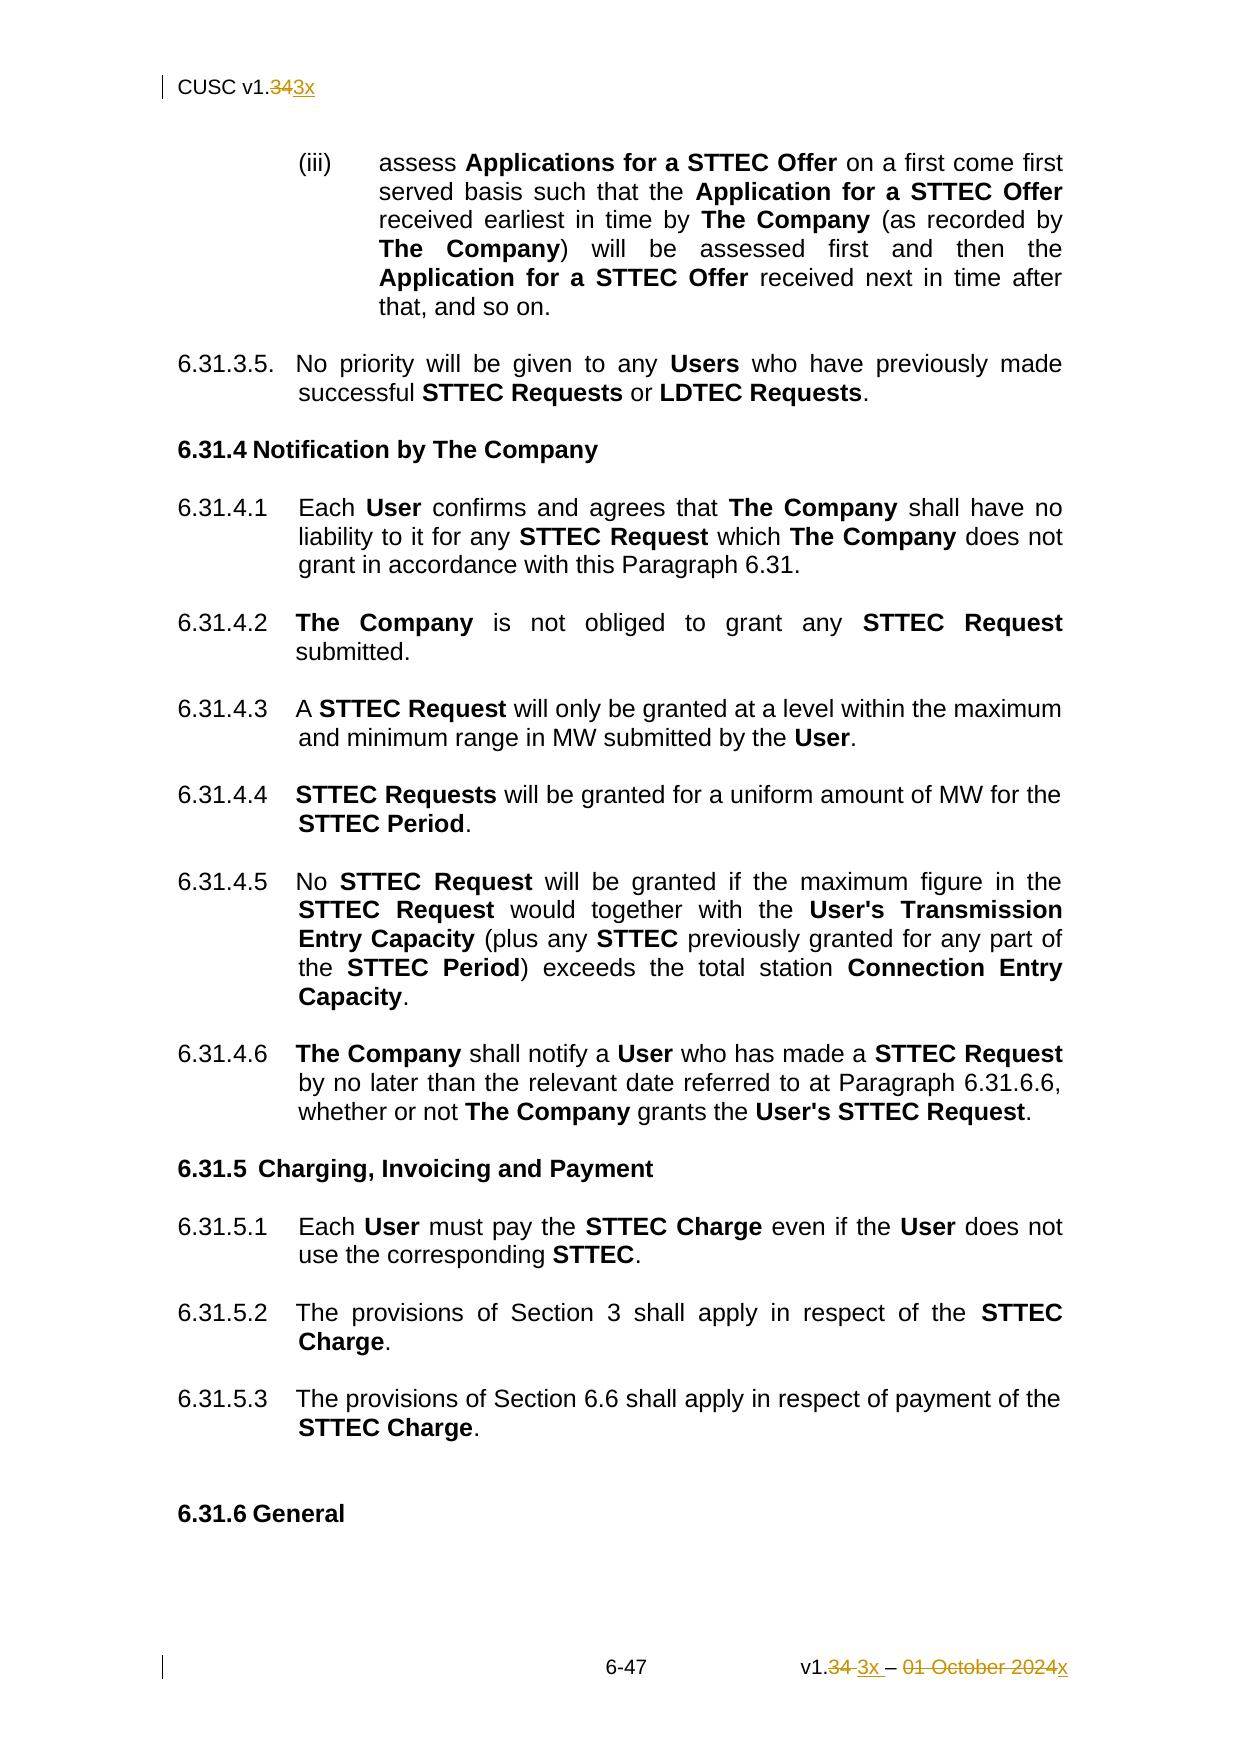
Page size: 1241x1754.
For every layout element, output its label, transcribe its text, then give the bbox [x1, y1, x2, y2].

text 6.31.5 Charging, Invoicing and Payment [177, 1154, 1063, 1183]
text 6.31.4.4 STTEC Requests will be granted for a uniform amount of MW for the STTEC Period. [177, 780, 1063, 838]
text 6.31.4.3 A STTEC Request will only be granted at a level within the maximum and minimum range in MW submitted by the User. [177, 694, 1063, 751]
text 6.31.3.5. No priority will be given to any Users who have previously made successful STTEC Requests or LDTEC Requests. [177, 349, 1063, 406]
text 6.31.5.3 The provisions of Section 6.6 shall apply in respect of payment of the STTEC Charge. [177, 1384, 1063, 1441]
text 6.31.4 Notification by The Company [177, 435, 1063, 464]
text 6.31.4.5 No STTEC Request will be granted if the maximum figure in the STTEC Request would together with the User's Transmission Entry Capacity (plus any STTEC previously granted for any part of the STTEC Period) exceeds the total station Connection Entry Capacity. [177, 866, 1063, 1010]
text 6.31.5.1 Each User must pay the STTEC Charge even if the User does not use the corresponding STTEC. [177, 1211, 1063, 1269]
text 6.31.5.2 The provisions of Section 3 shall apply in respect of the STTEC Charge. [177, 1298, 1063, 1355]
text 6.31.4.2 The Company is not obliged to grant any STTEC Request submitted. [177, 608, 1063, 665]
text 6.31.4.1 Each User confirms and agrees that The Company shall have no liability to it for any STTEC Request which The Company does not grant in accordance with this Paragraph 6.31. [177, 493, 1063, 579]
text 6.31.4.6 The Company shall notify a User who has made a STTEC Request by no later than the relevant date referred to at Paragraph 6.31.6.6, whether or not The Company grants the User's STTEC Request. [177, 1039, 1063, 1125]
text 6.31.6 General [177, 1499, 1063, 1528]
text (iii) assess Applications for a STTEC Offer on a first come first served basis such that the Application for a STTEC Offer received earliest in time by The Company (as recorded by The Company) will be assessed first and then the Application for a STTEC Offer received next in time after that, and so on. [177, 148, 1063, 320]
